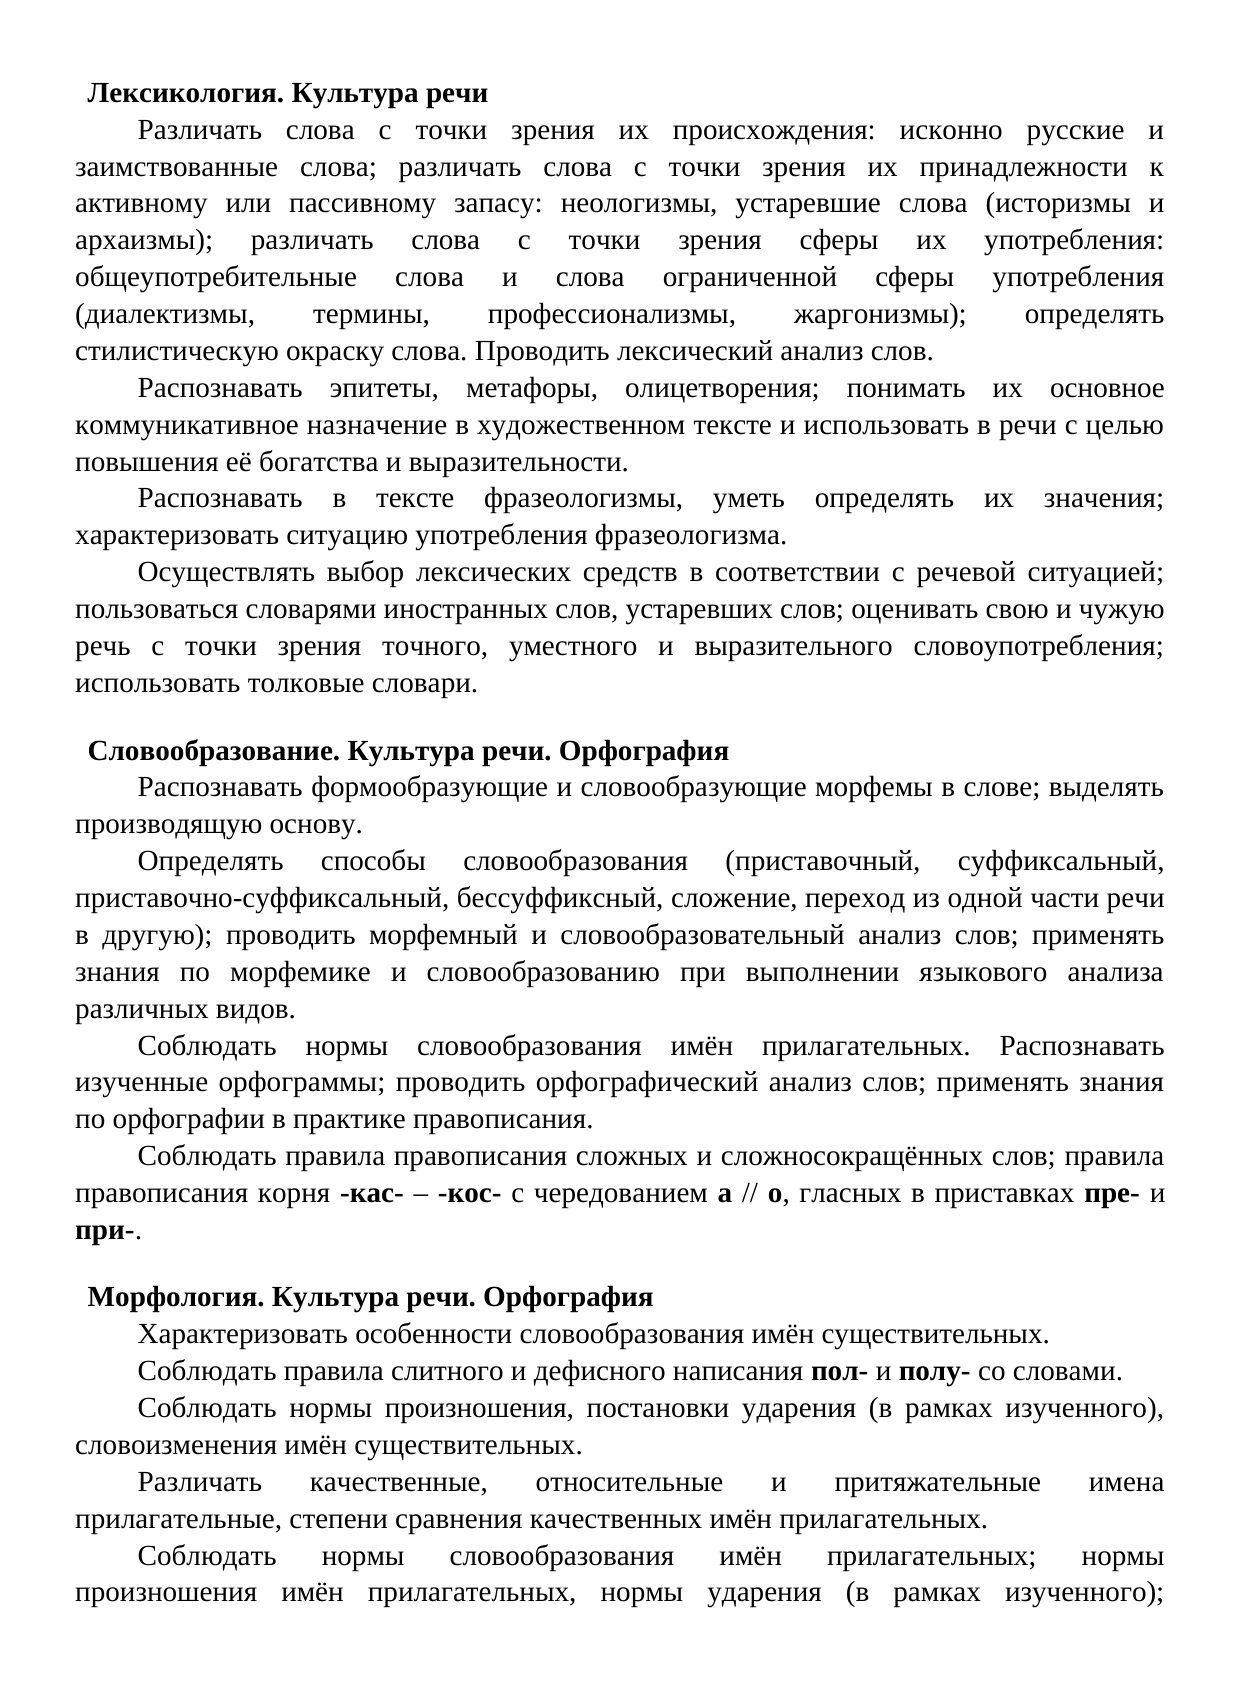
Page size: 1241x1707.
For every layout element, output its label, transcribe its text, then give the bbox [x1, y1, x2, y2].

text Распознавать в тексте фразеологизмы, уметь определять их значения; характеризовать ситуацию употреб­ления фра­зеологизма. [75, 481, 1165, 551]
text Характеризовать особенности словообразования имён существительных. [75, 1316, 1165, 1350]
text Различать качественные, относительные и притяжательные имена прилагательные, степени сравнения качественных имён прилагательных. [75, 1464, 1165, 1534]
text Соблюдать нормы словообразования имён прилагательных. Распознавать изученные орфограммы; проводить орфографический анализ слов; применять знания по орфографии в практике правописания. [75, 1028, 1165, 1135]
text Распознавать формообразующие и словообразующие морфемы в слове; выделять производящую основу. [75, 769, 1165, 840]
text Определять способы словообразования (приставочный, суффиксальный, приставочно-суффиксальный, бессуффиксный, сложение, переход из одной части речи в другую); проводить морфемный и словообразовательный анализ слов; применять знания по морфемике и словообразованию при выполнении языкового анализа различных видов. [75, 843, 1165, 1024]
text Различать слова с точки зрения их происхождения: исконно русские и заимствованные слова; различать слова с точки зрения их принадлежности к активному или пассивному запасу: неологизмы, устаревшие слова (историзмы и архаизмы); различать слова с точки зрения сферы их употребления: общеупотребительные слова и слова ограниченной сферы употребления (диалектизмы, термины, профессионализмы, жаргонизмы); определять стилистическую окраску слова. Проводить лексический анализ слов. [75, 112, 1165, 367]
text Осуществлять выбор лексических средств в соответствии с речевой ситуацией; пользоваться словарями иностранных слов, устаревших слов; оценивать свою и чужую речь с точки зрения точного, уместного и выразительного словоупотребления; использовать толковые словари. [75, 554, 1165, 698]
text Морфология. Культура речи. Орфография [87, 1279, 1165, 1313]
text Словообразование. Культура речи. Орфография [87, 733, 1165, 766]
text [75, 1538, 1165, 1608]
text Лексикология. Культура речи [87, 75, 1165, 108]
text Соблюдать нормы произношения, постановки ударения (в рамках изученного), словоизменения имён существительных. [75, 1390, 1165, 1461]
text Соблюдать правила правописания сложных и сложносокращённых слов; правила правописания корня -кас- – -кос- с чередованием а // о, гласных в приставках пре- и при-. [75, 1138, 1165, 1246]
text Распознавать эпитеты, метафоры, олицетворения; понимать их основное коммуникативное назначение в художественном тексте и использовать в речи с целью повышения её богатства и выразительности. [75, 370, 1165, 477]
text Соблюдать правила слитного и дефисного написания пол- и полу- со словами. [75, 1353, 1165, 1387]
